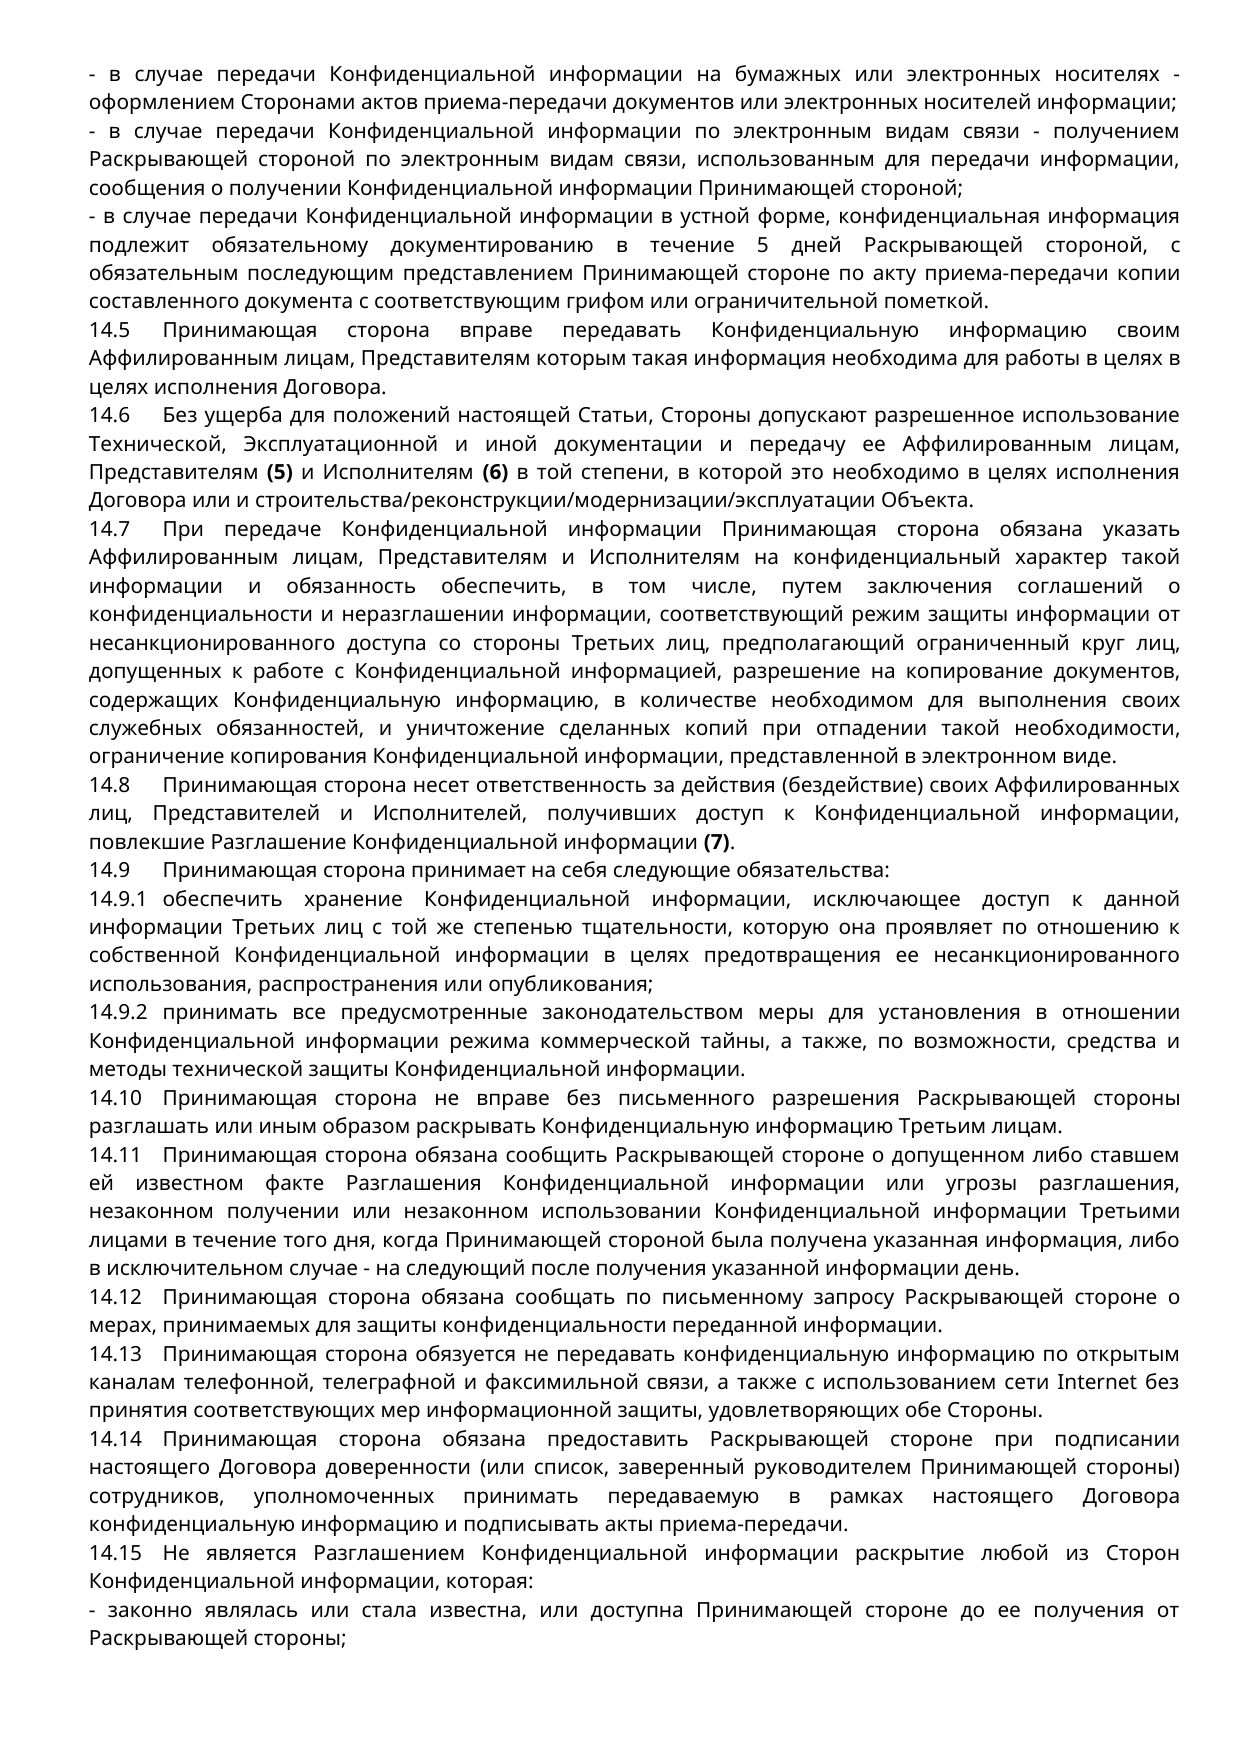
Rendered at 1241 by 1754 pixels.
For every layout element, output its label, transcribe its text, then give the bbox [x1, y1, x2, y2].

list Принимающая сторона принимает на себя следующие обязательства: [89, 855, 1181, 884]
list обеспечить хранение Конфиденциальной информации, исключающее доступ к данной информации Третьих лиц с той же степенью тщательности, которую она проявляет по отношению к собственной Конфиденциальной информации в целях предотвращения ее несанкционированного использования, распространения или опубликования; [89, 884, 1181, 997]
list Принимающая сторона обязана сообщить Раскрывающей стороне о допущенном либо ставшем ей известном факте Разглашения Конфиденциальной информации или угрозы разглашения, незаконном получении или незаконном использовании Конфиденциальной информации Третьими лицами в течение того дня, когда Принимающей стороной была получена указанная информация, либо в исключительном случае - на следующий после получения указанной информации день. [89, 1140, 1181, 1282]
text - в случае передачи Конфиденциальной информации в устной форме, конфиденциальная информация подлежит обязательному документированию в течение 5 дней Раскрывающей стороной, с обязательным последующим представлением Принимающей стороне по акту приема-передачи копии составленного документа с соответствующим грифом или ограничительной пометкой. [89, 201, 1181, 315]
list принимать все предусмотренные законодательством меры для установления в отношении Конфиденциальной информации режима коммерческой тайны, а также, по возможности, средства и методы технической защиты Конфиденциальной информации. [89, 997, 1181, 1083]
text - в случае передачи Конфиденциальной информации на бумажных или электронных носителях - оформлением Сторонами актов приема-передачи документов или электронных носителей информации; [89, 59, 1181, 116]
list При передаче Конфиденциальной информации Принимающая сторона обязана указать Аффилированным лицам, Представителям и Исполнителям на конфиденциальный характер такой информации и обязанность обеспечить, в том числе, путем заключения соглашений о конфиденциальности и неразглашении информации, соответствующий режим защиты информации от несанкционированного доступа со стороны Третьих лиц, предполагающий ограниченный круг лиц, допущенных к работе с Конфиденциальной информацией, разрешение на копирование документов, содержащих Конфиденциальную информацию, в количестве необходимом для выполнения своих служебных обязанностей, и уничтожение сделанных копий при отпадении такой необходимости, ограничение копирования Конфиденциальной информации, представленной в электронном виде. [89, 514, 1181, 770]
text - законно являлась или стала известна, или доступна Принимающей стороне до ее получения от Раскрывающей стороны; [89, 1595, 1181, 1652]
list Принимающая сторона обязана предоставить Раскрывающей стороне при подписании настоящего Договора доверенности (или список, заверенный руководителем Принимающей стороны) сотрудников, уполномоченных принимать передаваемую в рамках настоящего Договора конфиденциальную информацию и подписывать акты приема-передачи. [89, 1424, 1181, 1538]
list Принимающая сторона не вправе без письменного разрешения Раскрывающей стороны разглашать или иным образом раскрывать Конфиденциальную информацию Третьим лицам. [89, 1083, 1181, 1140]
list Принимающая сторона вправе передавать Конфиденциальную информацию своим Аффилированным лицам, Представителям которым такая информация необходима для работы в целях в целях исполнения Договора. [89, 315, 1181, 400]
list Принимающая сторона обязана сообщать по письменному запросу Раскрывающей стороне о мерах, принимаемых для защиты конфиденциальности переданной информации. [89, 1282, 1181, 1339]
text - в случае передачи Конфиденциальной информации по электронным видам связи - получением Раскрывающей стороной по электронным видам связи, использованным для передачи информации, сообщения о получении Конфиденциальной информации Принимающей стороной; [89, 116, 1181, 201]
list Без ущерба для положений настоящей Статьи, Стороны допускают разрешенное использование Технической, Эксплуатационной и иной документации и передачу ее Аффилированным лицам, Представителям (5) и Исполнителям (6) в той степени, в которой это необходимо в целях исполнения Договора или и строительства/реконструкции/модернизации/эксплуатации Объекта. [89, 400, 1181, 514]
list Принимающая сторона обязуется не передавать конфиденциальную информацию по открытым каналам телефонной, телеграфной и факсимильной связи, а также с использованием сети Internet без принятия соответствующих мер информационной защиты, удовлетворяющих обе Стороны. [89, 1339, 1181, 1424]
list Принимающая сторона несет ответственность за действия (бездействие) своих Аффилированных лиц, Представителей и Исполнителей, получивших доступ к Конфиденциальной информации, повлекшие Разглашение Конфиденциальной информации (7). [89, 770, 1181, 855]
list Не является Разглашением Конфиденциальной информации раскрытие любой из Сторон Конфиденциальной информации, которая: [89, 1538, 1181, 1595]
